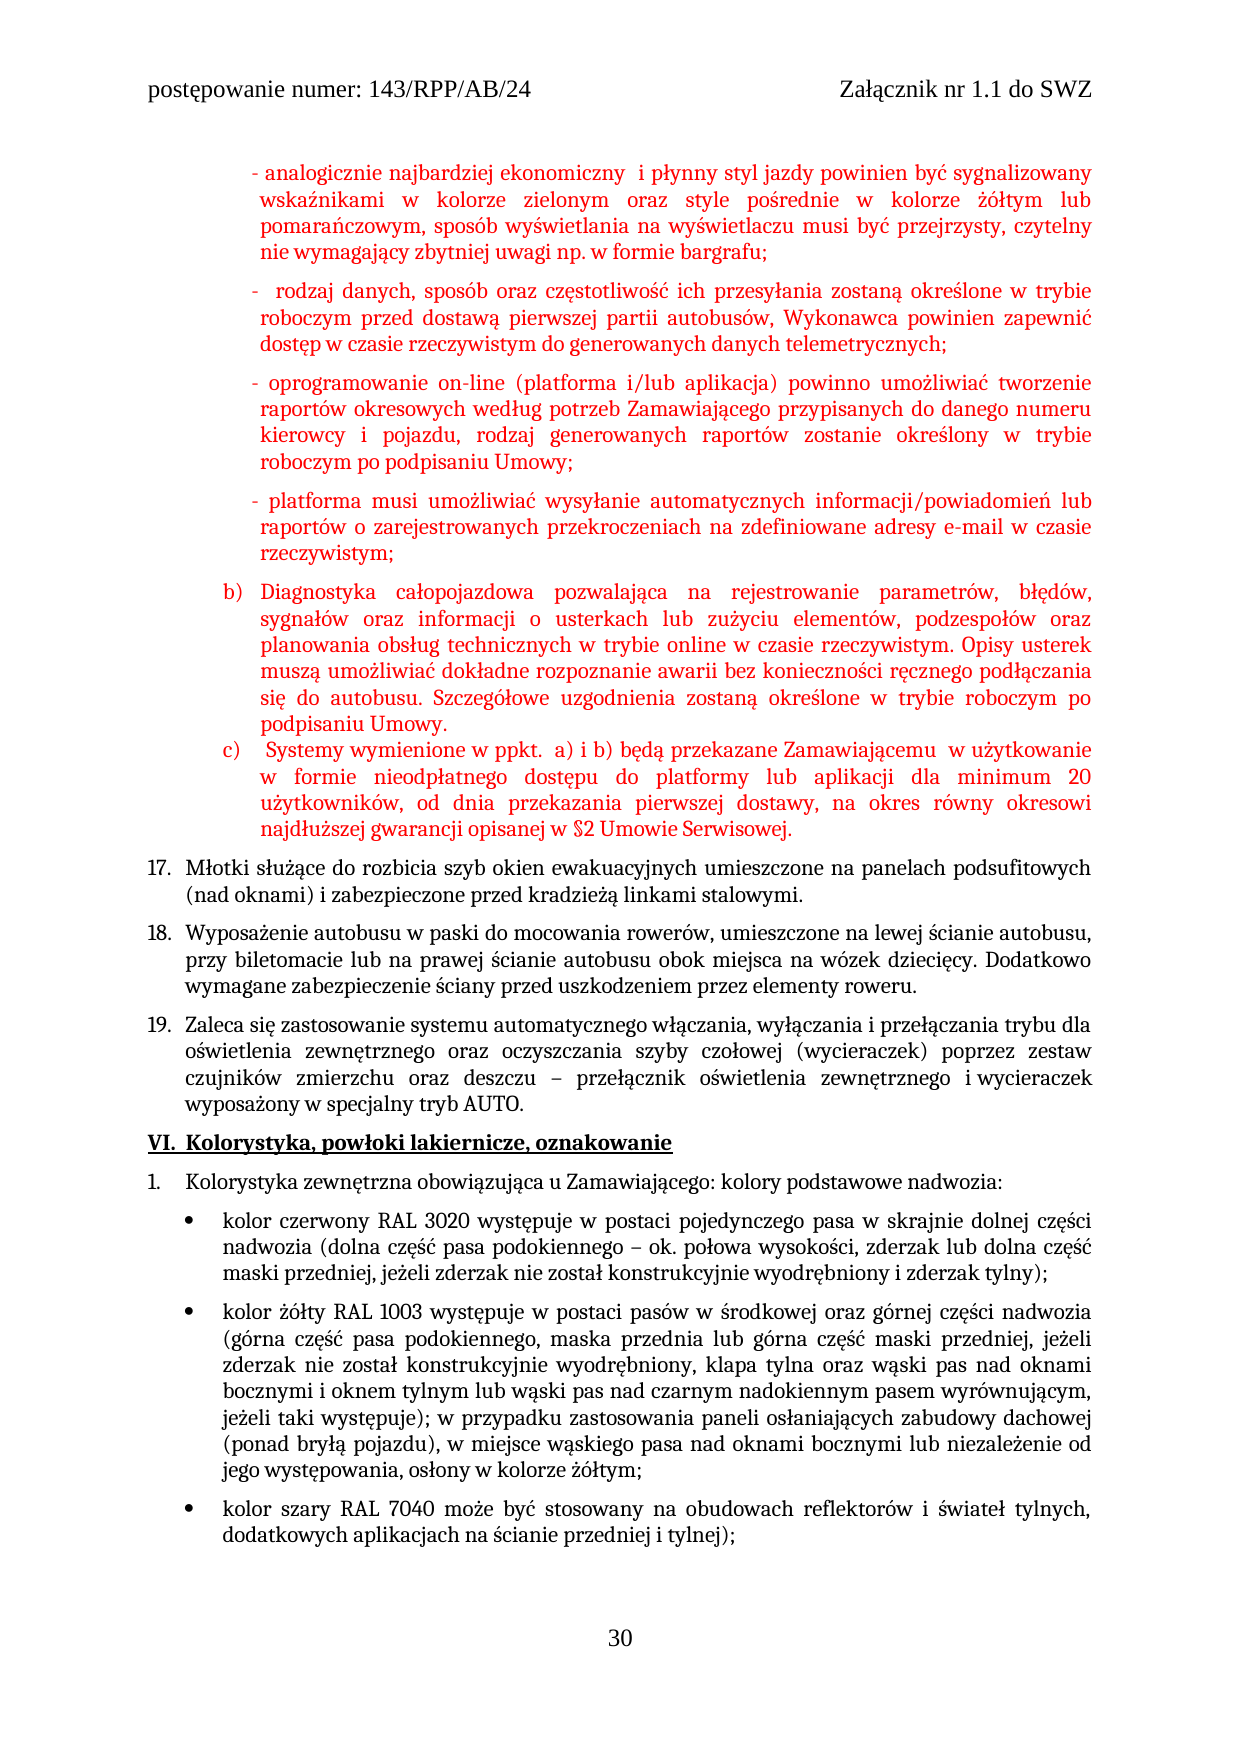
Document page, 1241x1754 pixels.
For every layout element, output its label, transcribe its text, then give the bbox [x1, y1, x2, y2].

text - analogicznie najbardziej ekonomiczny i płynny styl jazdy powinien być sygnalizowany wskaźnikami w kolorze zielonym oraz style pośrednie w kolorze żółtym lub pomarańczowym, sposób wyświetlania na wyświetlaczu musi być przejrzysty, czytelny nie wymagający zbytniej uwagi np. w formie bargrafu; [251, 160, 1093, 265]
text - platforma musi umożliwiać wysyłanie automatycznych informacji/powiadomień lub raportów o zarejestrowanych przekroczeniach na zdefiniowane adresy e-mail w czasie rzeczywistym; [251, 487, 1093, 566]
list kolor szary RAL 7040 może być stosowany na obudowach reflektorów i świateł tylnych, dodatkowych aplikacjach na ścianie przedniej i tylnej); [185, 1496, 1093, 1549]
list kolor czerwony RAL 3020 występuje w postaci pojedynczego pasa w skrajnie dolnej części nadwozia (dolna część pasa podokiennego – ok. połowa wysokości, zderzak lub dolna część maski przedniej, jeżeli zderzak nie został konstrukcyjnie wyodrębniony i zderzak tylny); [185, 1207, 1093, 1286]
list Młotki służące do rozbicia szyb okien ewakuacyjnych umieszczone na panelach podsufitowych (nad oknami) i zabezpieczone przed kradzieżą linkami stalowymi. [148, 855, 1093, 908]
text - oprogramowanie on-line (platforma i/lub aplikacja) powinno umożliwiać tworzenie raportów okresowych według potrzeb Zamawiającego przypisanych do danego numeru kierowcy i pojazdu, rodzaj generowanych raportów zostanie określony w trybie roboczym po podpisaniu Umowy; [251, 369, 1093, 475]
list Wyposażenie autobusu w paski do mocowania rowerów, umieszczone na lewej ścianie autobusu, przy biletomacie lub na prawej ścianie autobusu obok miejsca na wózek dziecięcy. Dodatkowo wymagane zabezpieczenie ściany przed uszkodzeniem przez elementy roweru. [148, 920, 1093, 999]
text VI. Kolorystyka, powłoki lakiernicze, oznakowanie [148, 1130, 1093, 1156]
list Zaleca się zastosowanie systemu automatycznego włączania, wyłączania i przełączania trybu dla oświetlenia zewnętrznego oraz oczyszczania szyby czołowej (wycieraczek) poprzez zestaw czujników zmierzchu oraz deszczu – przełącznik oświetlenia zewnętrznego i wycieraczek wyposażony w specjalny tryb AUTO. [148, 1012, 1093, 1117]
list Kolorystyka zewnętrzna obowiązująca u Zamawiającego: kolory podstawowe nadwozia: [148, 1168, 1093, 1195]
list Diagnostyka całopojazdowa pozwalająca na rejestrowanie parametrów, błędów, sygnałów oraz informacji o usterkach lub zużyciu elementów, podzespołów oraz planowania obsług technicznych w trybie online w czasie rzeczywistym. Opisy usterek muszą umożliwiać dokładne rozpoznanie awarii bez konieczności ręcznego podłączania się do autobusu. Szczegółowe uzgodnienia zostaną określone w trybie roboczym po podpisaniu Umowy. [223, 579, 1093, 737]
text - rodzaj danych, sposób oraz częstotliwość ich przesyłania zostaną określone w trybie roboczym przed dostawą pierwszej partii autobusów, Wykonawca powinien zapewnić dostęp w czasie rzeczywistym do generowanych danych telemetrycznych; [251, 278, 1093, 357]
list Systemy wymienione w ppkt. a) i b) będą przekazane Zamawiającemu w użytkowanie w formie nieodpłatnego dostępu do platformy lub aplikacji dla minimum 20 użytkowników, od dnia przekazania pierwszej dostawy, na okres równy okresowi najdłuższej gwarancji opisanej w §2 Umowie Serwisowej. [223, 737, 1093, 842]
list kolor żółty RAL 1003 występuje w postaci pasów w środkowej oraz górnej części nadwozia (górna część pasa podokiennego, maska przednia lub górna część maski przedniej, jeżeli zderzak nie został konstrukcyjnie wyodrębniony, klapa tylna oraz wąski pas nad oknami bocznymi i oknem tylnym lub wąski pas nad czarnym nadokiennym pasem wyrównującym, jeżeli taki występuje); w przypadku zastosowania paneli osłaniających zabudowy dachowej (ponad bryłą pojazdu), w miejsce wąskiego pasa nad oknami bocznymi lub niezależenie od jego występowania, osłony w kolorze żółtym; [185, 1299, 1093, 1483]
